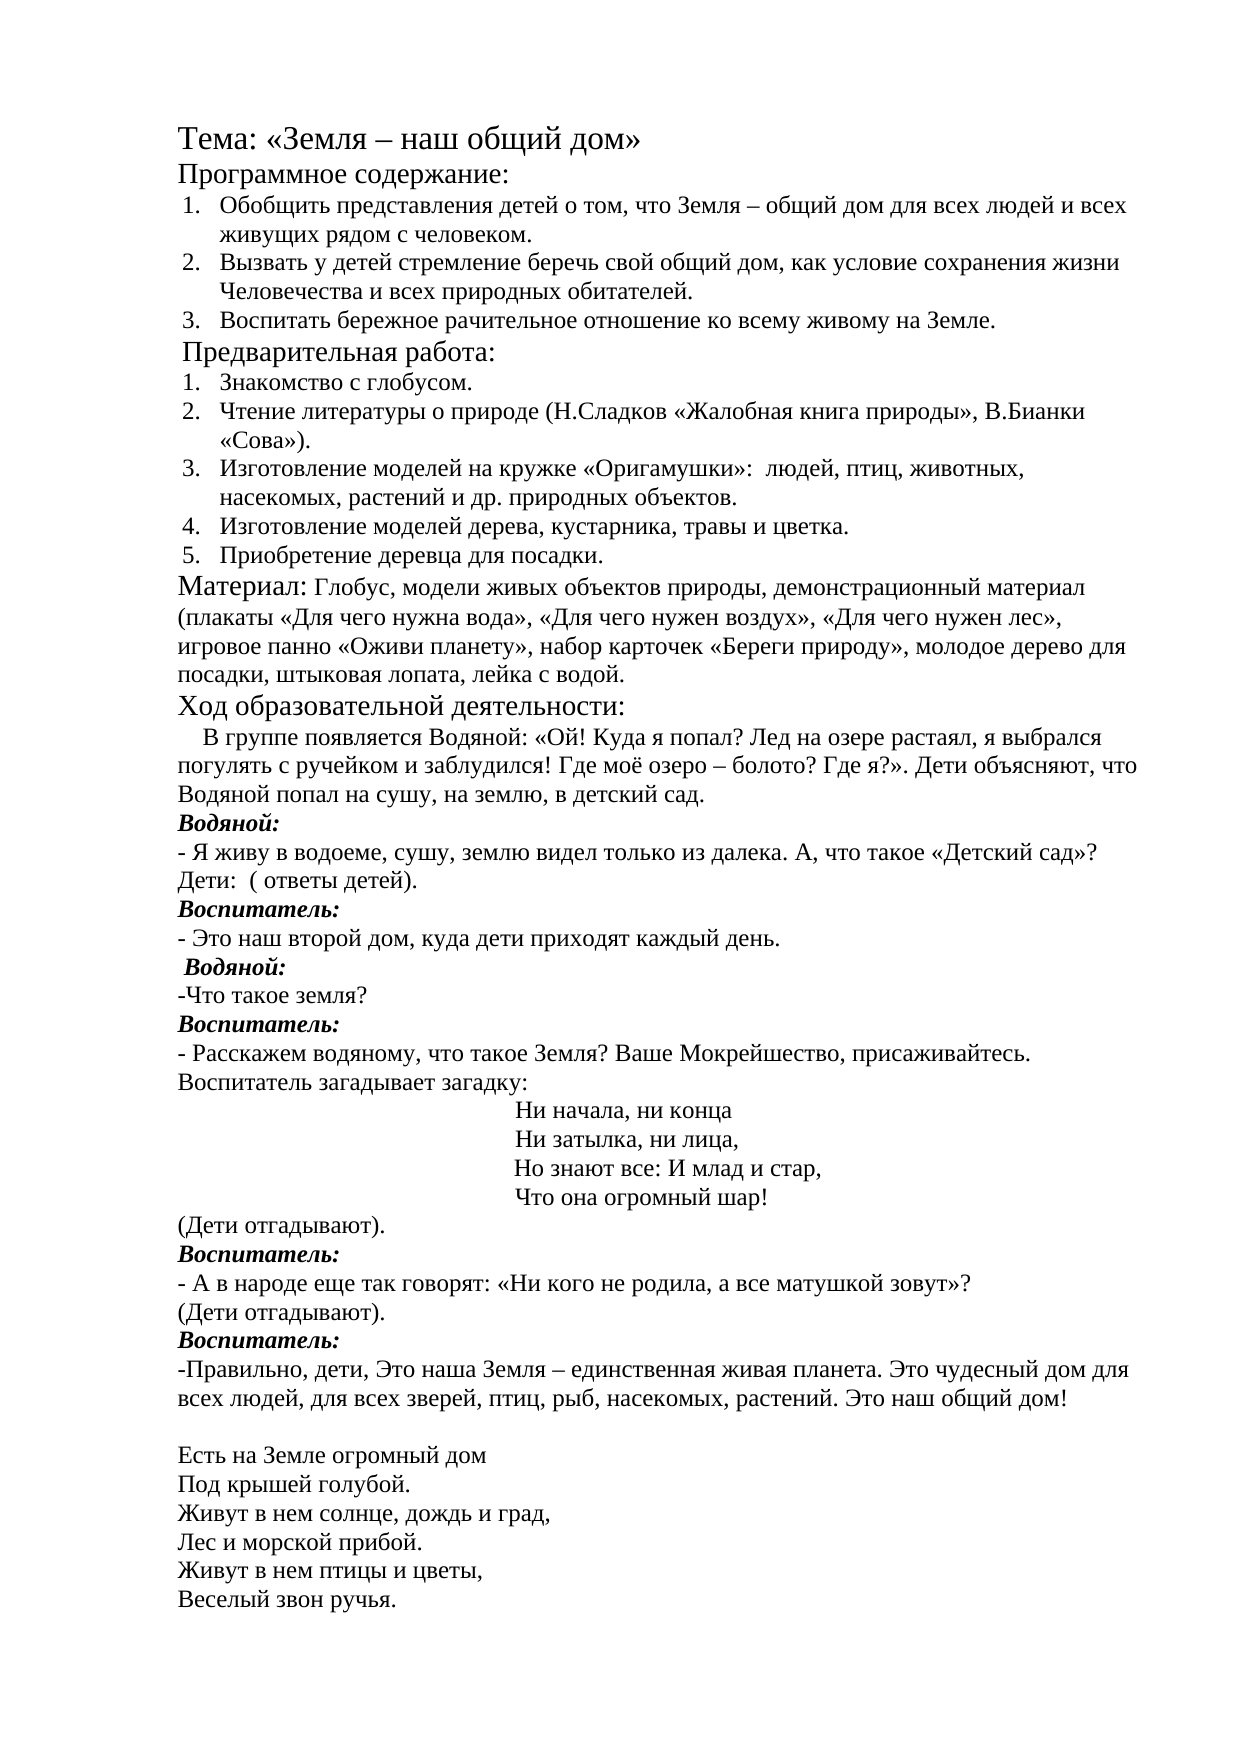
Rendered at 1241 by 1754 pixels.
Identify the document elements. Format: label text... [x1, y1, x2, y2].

text Ход образовательной деятельности: [177, 688, 1152, 722]
list Обобщить представления детей о том, что Земля – общий дом для всех людей и всех живущих рядом с человеком. [182, 190, 1152, 247]
text Воспитатель: [177, 1326, 1152, 1354]
list Изготовление моделей дерева, кустарника, травы и цветка. [182, 511, 1152, 540]
text Ни затылка, ни лица, [177, 1124, 1152, 1153]
list Чтение литературы о природе (Н.Сладков «Жалобная книга природы», В.Бианки «Сова»). [182, 396, 1152, 453]
text - Расскажем водяному, что такое Земля? Ваше Мокрейшество, присаживайтесь. [177, 1038, 1152, 1067]
text Дети: ( ответы детей). [177, 866, 1152, 894]
text Что она огромный шар! [177, 1182, 1152, 1211]
list Изготовление моделей на кружке «Оригамушки»: людей, птиц, животных, насекомых, растений и др. природных объектов. [182, 453, 1152, 511]
text Есть на Земле огромный дом [177, 1441, 1152, 1469]
list Воспитать бережное рачительное отношение ко всему живому на Земле. [182, 305, 1152, 334]
text Тема: «Земля – наш общий дом» [177, 118, 1152, 156]
text Воспитатель: [177, 894, 1152, 923]
text Под крышей голубой. [177, 1469, 1152, 1498]
list Приобретение деревца для посадки. [182, 540, 1152, 568]
text Водяной: [177, 808, 1152, 837]
text -Правильно, дети, Это наша Земля – единственная живая планета. Это чудесный дом для всех людей, для всех зверей, птиц, рыб, насекомых, растений. Это наш общий дом! [177, 1354, 1152, 1412]
text Программное содержание: [177, 156, 1152, 190]
text Живут в нем птицы и цветы, [177, 1556, 1152, 1584]
text Ни начала, ни конца [177, 1096, 1152, 1124]
text - А в народе еще так говорят: «Ни кого не родила, а все матушкой зовут»? [177, 1268, 1152, 1297]
text -Что такое земля? [177, 981, 1152, 1009]
text Но знают все: И млад и стар, [177, 1153, 1152, 1182]
text (Дети отгадывают). [177, 1297, 1152, 1326]
text Материал: Глобус, модели живых объектов природы, демонстрационный материал (плакаты «Для чего нужна вода», «Для чего нужен воздух», «Для чего нужен лес», игровое панно «Оживи планету», набор карточек «Береги природу», молодое дерево для посадки, штыковая лопата, лейка с водой. [177, 568, 1152, 688]
text - Я живу в водоеме, сушу, землю видел только из далека. А, что такое «Детский сад»? [177, 837, 1152, 866]
text (Дети отгадывают). [177, 1211, 1152, 1239]
text Веселый звон ручья. [177, 1584, 1152, 1613]
text Воспитатель: [177, 1239, 1152, 1268]
text Воспитатель загадывает загадку: [177, 1067, 1152, 1096]
text Водяной: [177, 952, 1152, 981]
text Живут в нем солнце, дождь и град, [177, 1498, 1152, 1527]
text Воспитатель: [177, 1009, 1152, 1038]
list Знакомство с глобусом. [182, 367, 1152, 396]
list Вызвать у детей стремление беречь свой общий дом, как условие сохранения жизни Человечества и всех природных обитателей. [182, 247, 1152, 305]
text - Это наш второй дом, куда дети приходят каждый день. [177, 923, 1152, 952]
text Предварительная работа: [182, 334, 1152, 367]
text В группе появляется Водяной: «Ой! Куда я попал? Лед на озере растаял, я выбрался погулять с ручейком и заблудился! Где моё озеро – болото? Где я?». Дети объясняют, что Водяной попал на сушу, на землю, в детский сад. [177, 722, 1152, 808]
text Лес и морской прибой. [177, 1527, 1152, 1556]
